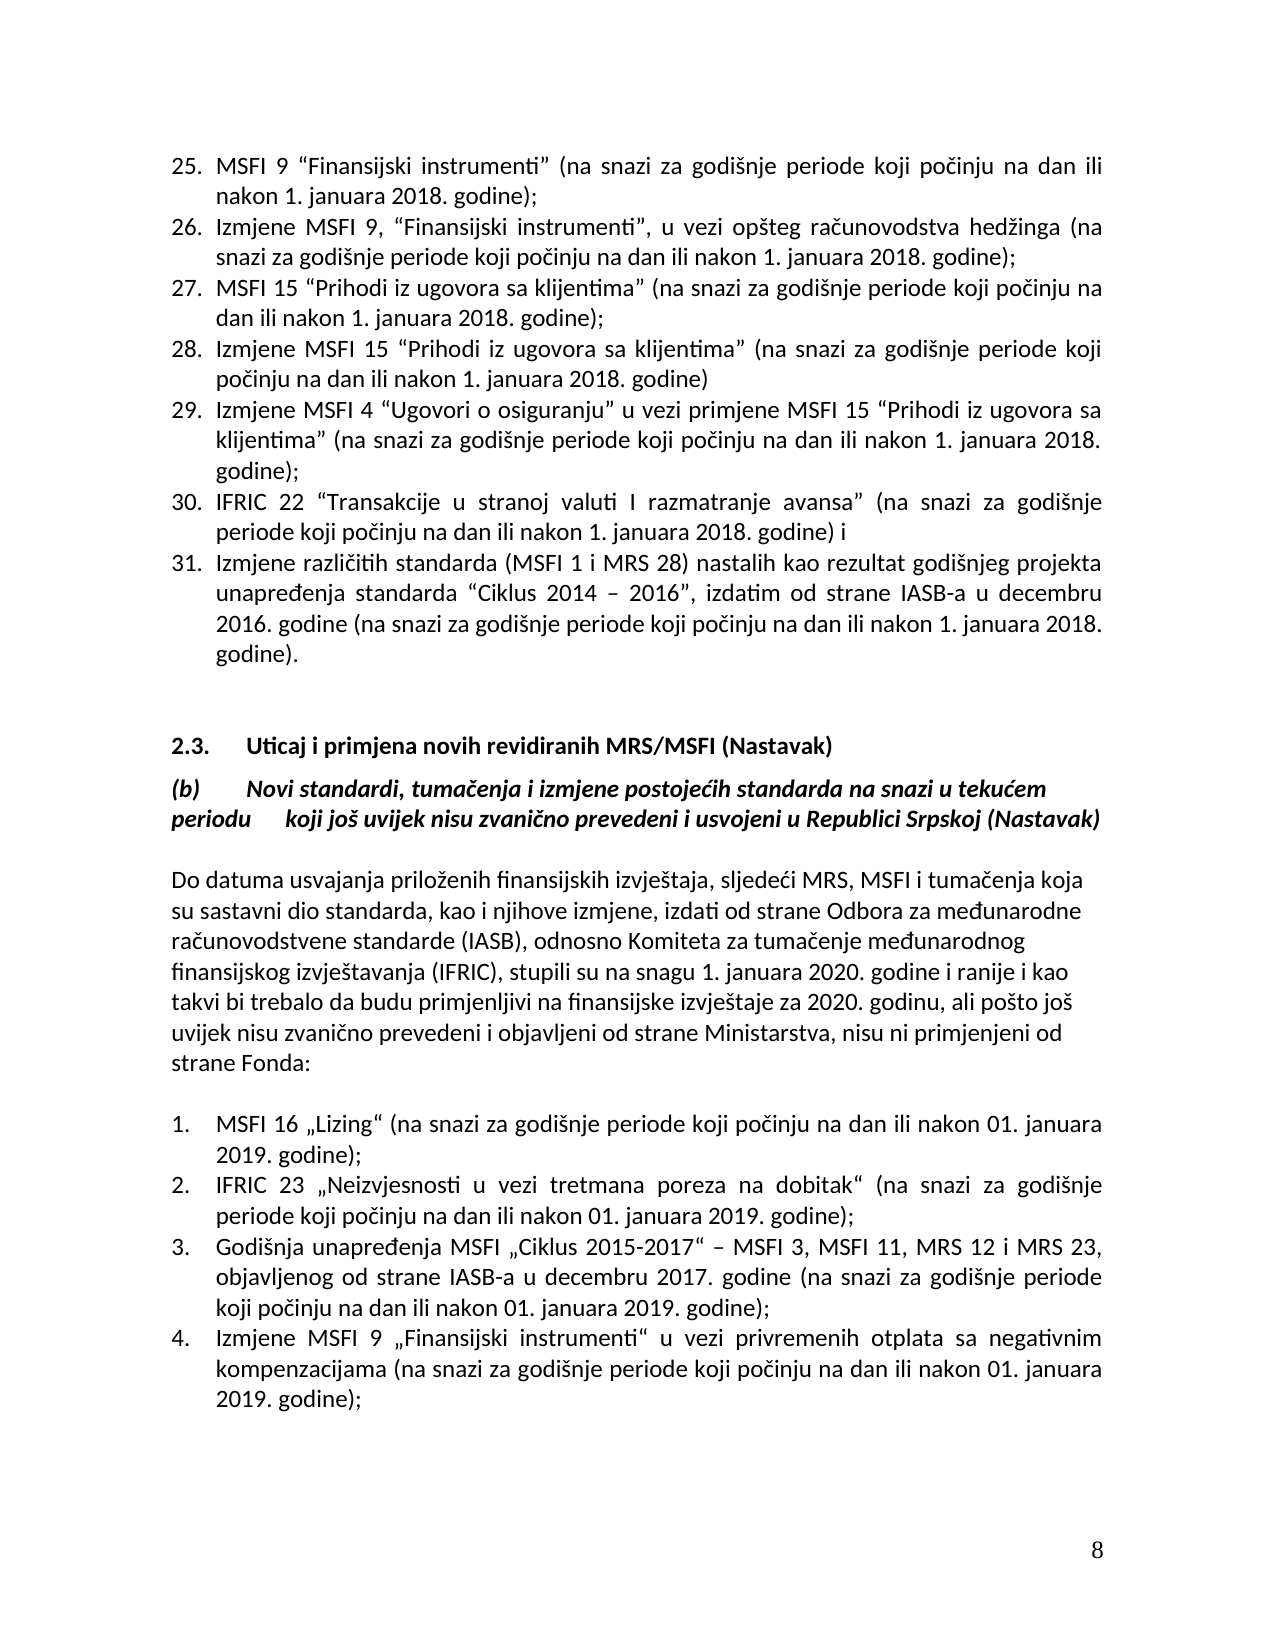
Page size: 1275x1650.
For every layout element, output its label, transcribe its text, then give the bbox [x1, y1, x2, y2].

text (b) Novi standardi, tumačenja i izmjene postojećih standarda na snazi u tekućem periodu koji još uvijek nisu zvanično prevedeni i usvojeni u Republici Srpskoj (Nastavak) [171, 773, 1104, 834]
text Do datuma usvajanja priloženih finansijskih izvještaja, sljedeći MRS, MSFI i tumačenja koja su sastavni dio standarda, kao i njihove izmjene, izdati od strane Odbora za međunarodne računovodstvene standarde (IASB), odnosno Komiteta za tumačenje međunarodnog finansijskog izvještavanja (IFRIC), stupili su na snagu 1. januara 2020. godine i ranije i kao takvi bi trebalo da budu primjenljivi na finansijske izvještaje za 2020. godinu, ali pošto još uvijek nisu zvanično prevedeni i objavljeni od strane Ministarstva, nisu ni primjenjeni od strane Fonda: [171, 864, 1104, 1078]
list Izmjene različitih standarda (MSFI 1 i MRS 28) nastalih kao rezultat godišnjeg projekta unapređenja standarda “Ciklus 2014 – 2016”, izdatim od strane IASB-a u decembru 2016. godine (na snazi za godišnje periode koji počinju na dan ili nakon 1. januara 2018. godine). [171, 547, 1104, 669]
list MSFI 16 „Lizing“ (na snazi za godišnje periode koji počinju na dan ili nakon 01. januara 2019. godine); [171, 1109, 1104, 1170]
list Izmjene MSFI 9, “Finansijski instrumenti”, u vezi opšteg računovodstva hedžinga (na snazi za godišnje periode koji počinju na dan ili nakon 1. januara 2018. godine); [171, 211, 1104, 272]
list Godišnja unapređenja MSFI „Ciklus 2015-2017“ – MSFI 3, MSFI 11, MRS 12 i MRS 23, objavljenog od strane IASB-a u decembru 2017. godine (na snazi za godišnje periode koji počinju na dan ili nakon 01. januara 2019. godine); [171, 1231, 1104, 1322]
list Izmjene MSFI 4 “Ugovori o osiguranju” u vezi primjene MSFI 15 “Prihodi iz ugovora sa klijentima” (na snazi za godišnje periode koji počinju na dan ili nakon 1. januara 2018. godine); [171, 394, 1104, 486]
list MSFI 9 “Finansijski instrumenti” (na snazi za godišnje periode koji počinju na dan ili nakon 1. januara 2018. godine); [171, 150, 1104, 211]
list Izmjene MSFI 9 „Finansijski instrumenti“ u vezi privremenih otplata sa negativnim kompenzacijama (na snazi za godišnje periode koji počinju na dan ili nakon 01. januara 2019. godine); [171, 1322, 1104, 1414]
list IFRIC 23 „Neizvjesnosti u vezi tretmana poreza na dobitak“ (na snazi za godišnje periode koji počinju na dan ili nakon 01. januara 2019. godine); [171, 1170, 1104, 1231]
list IFRIC 22 “Transakcije u stranoj valuti I razmatranje avansa” (na snazi za godišnje periode koji počinju na dan ili nakon 1. januara 2018. godine) i [171, 486, 1104, 547]
list Izmjene MSFI 15 “Prihodi iz ugovora sa klijentima” (na snazi za godišnje periode koji počinju na dan ili nakon 1. januara 2018. godine) [171, 333, 1104, 394]
text 2.3. Uticaj i primjena novih revidiranih MRS/MSFI (Nastavak) [171, 730, 1104, 760]
list MSFI 15 “Prihodi iz ugovora sa klijentima” (na snazi za godišnje periode koji počinju na dan ili nakon 1. januara 2018. godine); [171, 272, 1104, 333]
